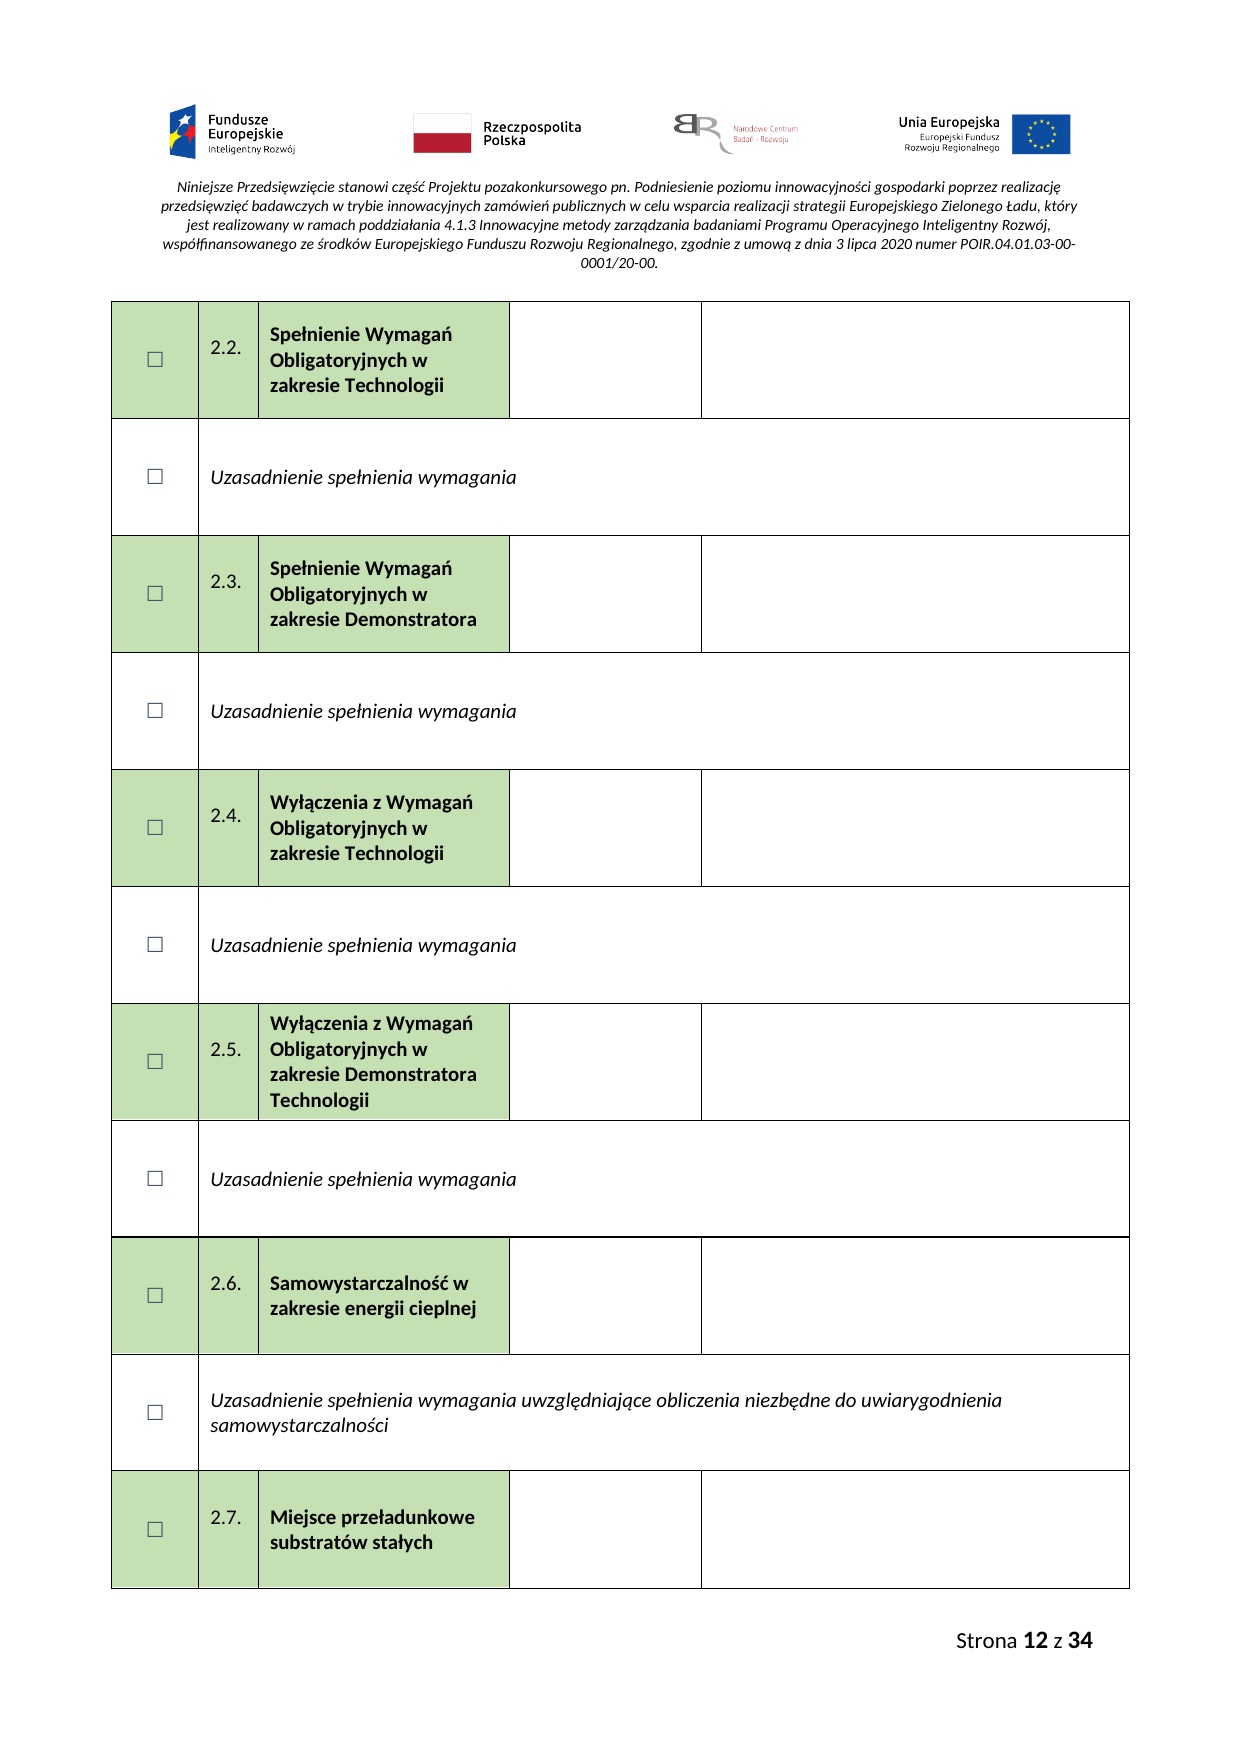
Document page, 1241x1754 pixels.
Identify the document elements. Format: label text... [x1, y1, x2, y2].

picture [169, 104, 1071, 159]
table_cell [702, 1471, 1129, 1587]
table_cell Uzasadnienie spełnienia wymagania [199, 887, 1129, 1002]
table_cell [510, 1238, 701, 1353]
table_cell [702, 1004, 1129, 1119]
table_cell [510, 1004, 701, 1119]
table_cell [510, 302, 701, 418]
table_cell [199, 1004, 258, 1119]
table_cell [199, 536, 258, 652]
table_cell Uzasadnienie spełnienia wymagania uwzględniające obliczenia niezbędne do uwiarygodnienia samowystarczalności [199, 1355, 1129, 1470]
table_cell [199, 770, 258, 886]
table_cell Miejsce przeładunkowe substratów stałych [259, 1471, 509, 1587]
table_cell Wyłączenia z Wymagań Obligatoryjnych w zakresie Demonstratora Technologii [259, 1004, 509, 1119]
table_cell [702, 536, 1129, 652]
table_cell Uzasadnienie spełnienia wymagania [199, 419, 1129, 534]
table_cell [702, 1238, 1129, 1353]
table_cell Samowystarczalność w zakresie energii cieplnej [259, 1238, 509, 1353]
table_cell [702, 302, 1129, 418]
table_cell [199, 1238, 258, 1353]
table_cell [510, 536, 701, 652]
table_cell [199, 1471, 258, 1587]
table_cell [510, 770, 701, 886]
table_cell [702, 770, 1129, 886]
table_cell Uzasadnienie spełnienia wymagania [199, 1121, 1129, 1236]
table_cell Spełnienie Wymagań Obligatoryjnych w zakresie Demonstratora [259, 536, 509, 652]
table_cell Wyłączenia z Wymagań Obligatoryjnych w zakresie Technologii [259, 770, 509, 886]
table_cell [199, 302, 258, 418]
table_cell [510, 1471, 701, 1587]
table_cell Uzasadnienie spełnienia wymagania [199, 653, 1129, 768]
table_cell Spełnienie Wymagań Obligatoryjnych w zakresie Technologii [259, 302, 509, 418]
